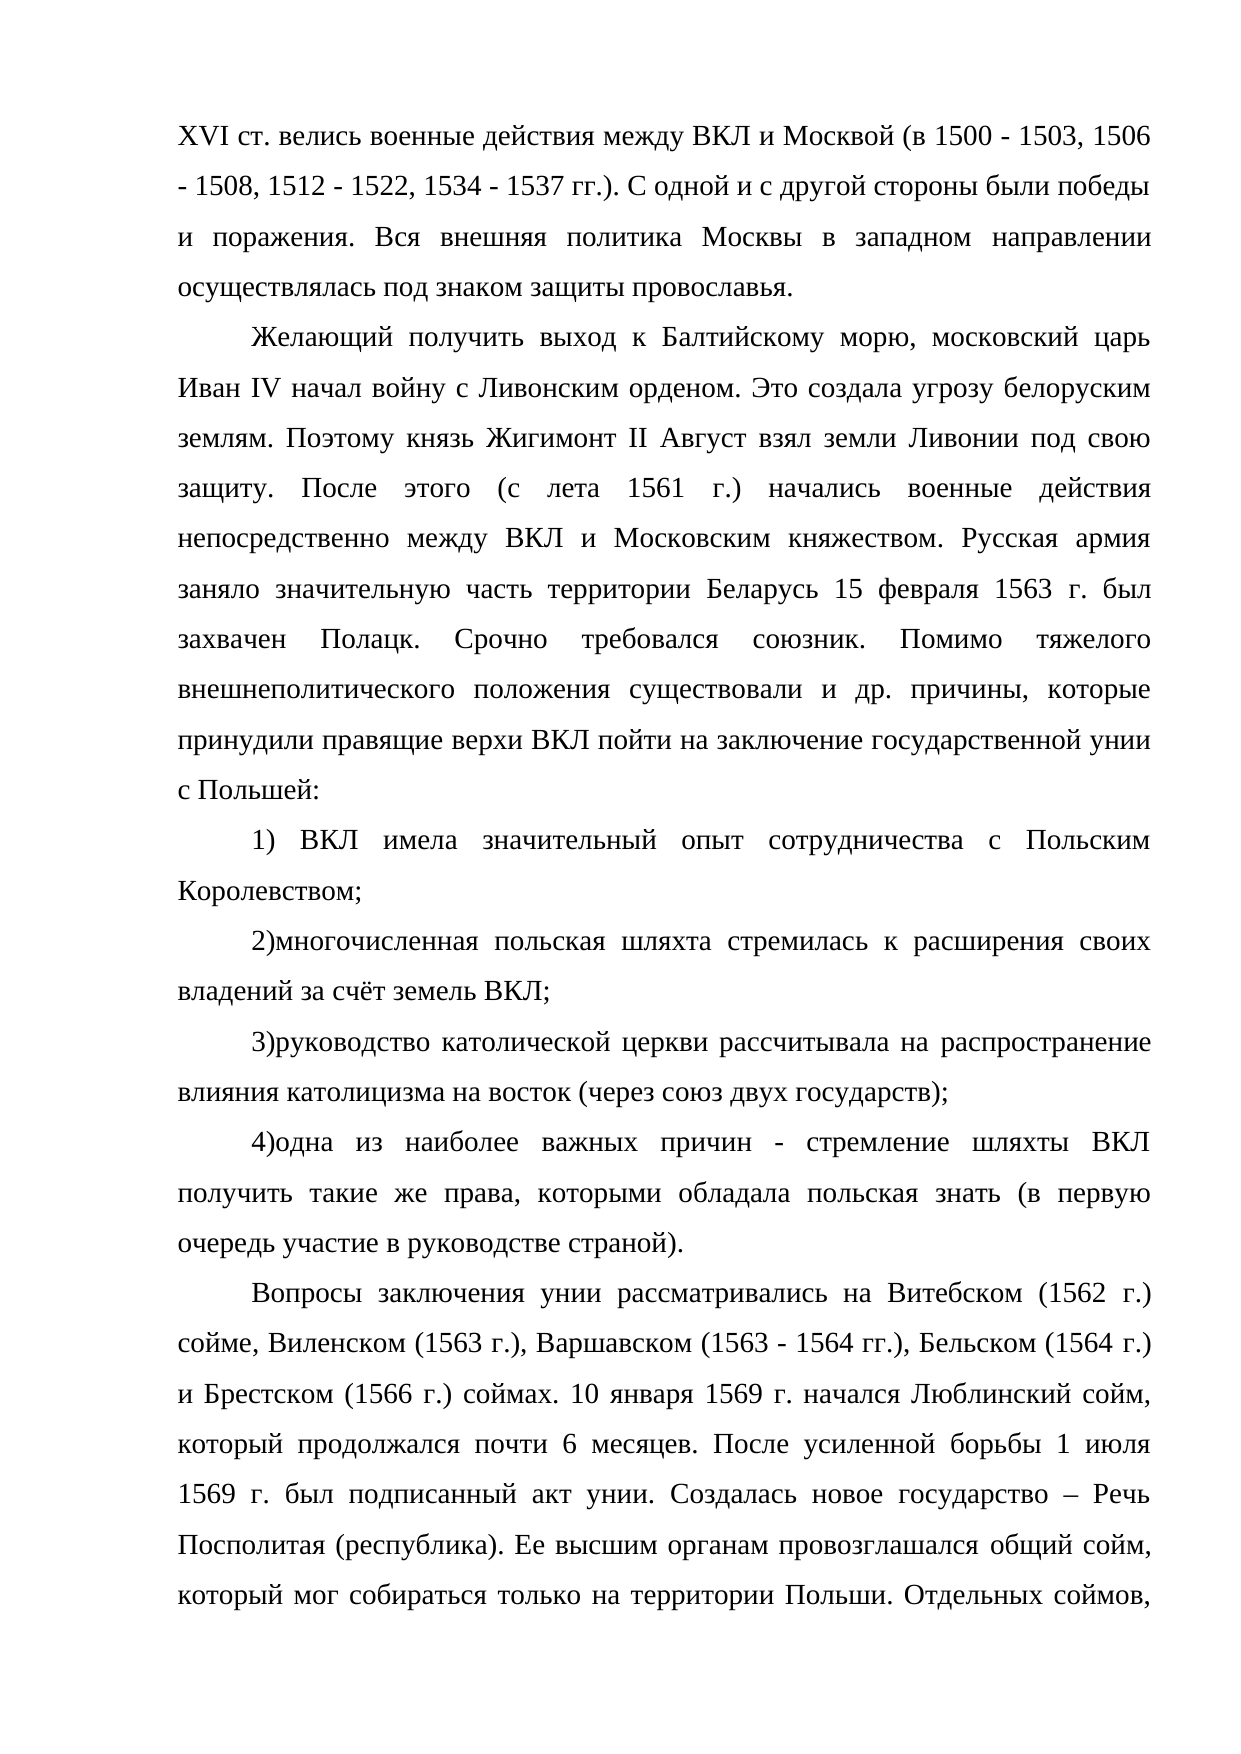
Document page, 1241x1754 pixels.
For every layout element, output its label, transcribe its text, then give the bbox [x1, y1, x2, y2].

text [177, 1275, 1152, 1611]
text 4)одна из наиболее важных причин - стремление шляхты ВКЛ получить такие же права, которыми обладала польская знать (в первую очередь участие в руководстве страной). [177, 1124, 1152, 1258]
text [177, 118, 1152, 303]
text Желающий получить выход к Балтийскому морю, московский царь Иван IV начал войну с Ливонским орденом. Это создала угрозу белоруским землям. Поэтому князь Жигимонт II Август взял земли Ливонии под свою защиту. После этого (с лета .) начались военные действия непосредственно между ВКЛ и Московским княжеством. Русская армия заняло значительную часть территории Беларусь 15 февраля . был захвачен Полацк. Срочно требовался союзник. Помимо тяжелого внешнеполитического положения существовали и др. причины, которые принудили правящие верхи ВКЛ пойти на заключение государственной унии с Польшей: [177, 319, 1152, 806]
text 1) ВКЛ имела значительный опыт сотрудничества с Польским Королевством; [177, 822, 1152, 906]
text 2)многочисленная польская шляхта стремилась к расширения своих владений за счёт земель ВКЛ; [177, 923, 1152, 1007]
text 3)руководство католической церкви рассчитывала на распространение влияния католицизма на восток (через союз двух государств); [177, 1024, 1152, 1108]
